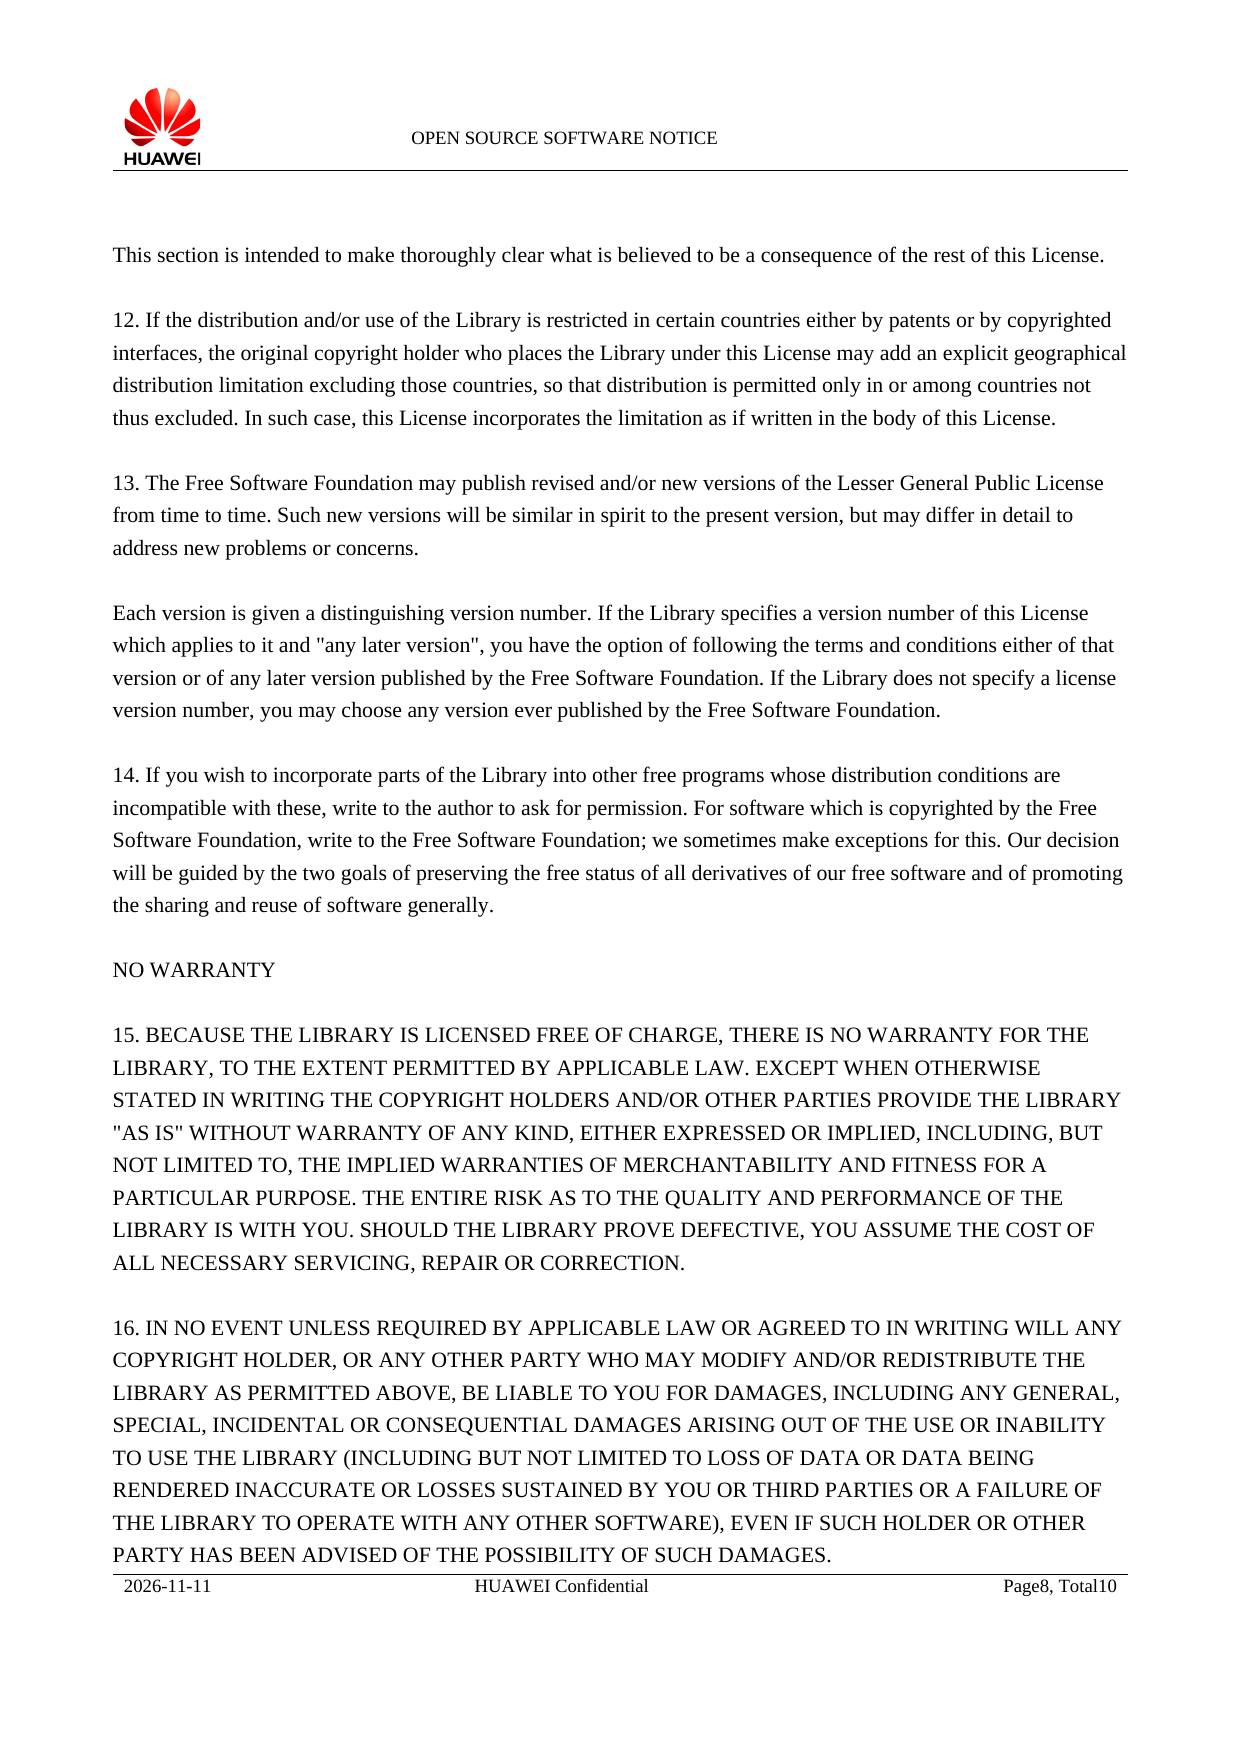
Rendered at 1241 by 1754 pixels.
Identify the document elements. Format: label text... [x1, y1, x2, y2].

picture [124, 88, 201, 165]
